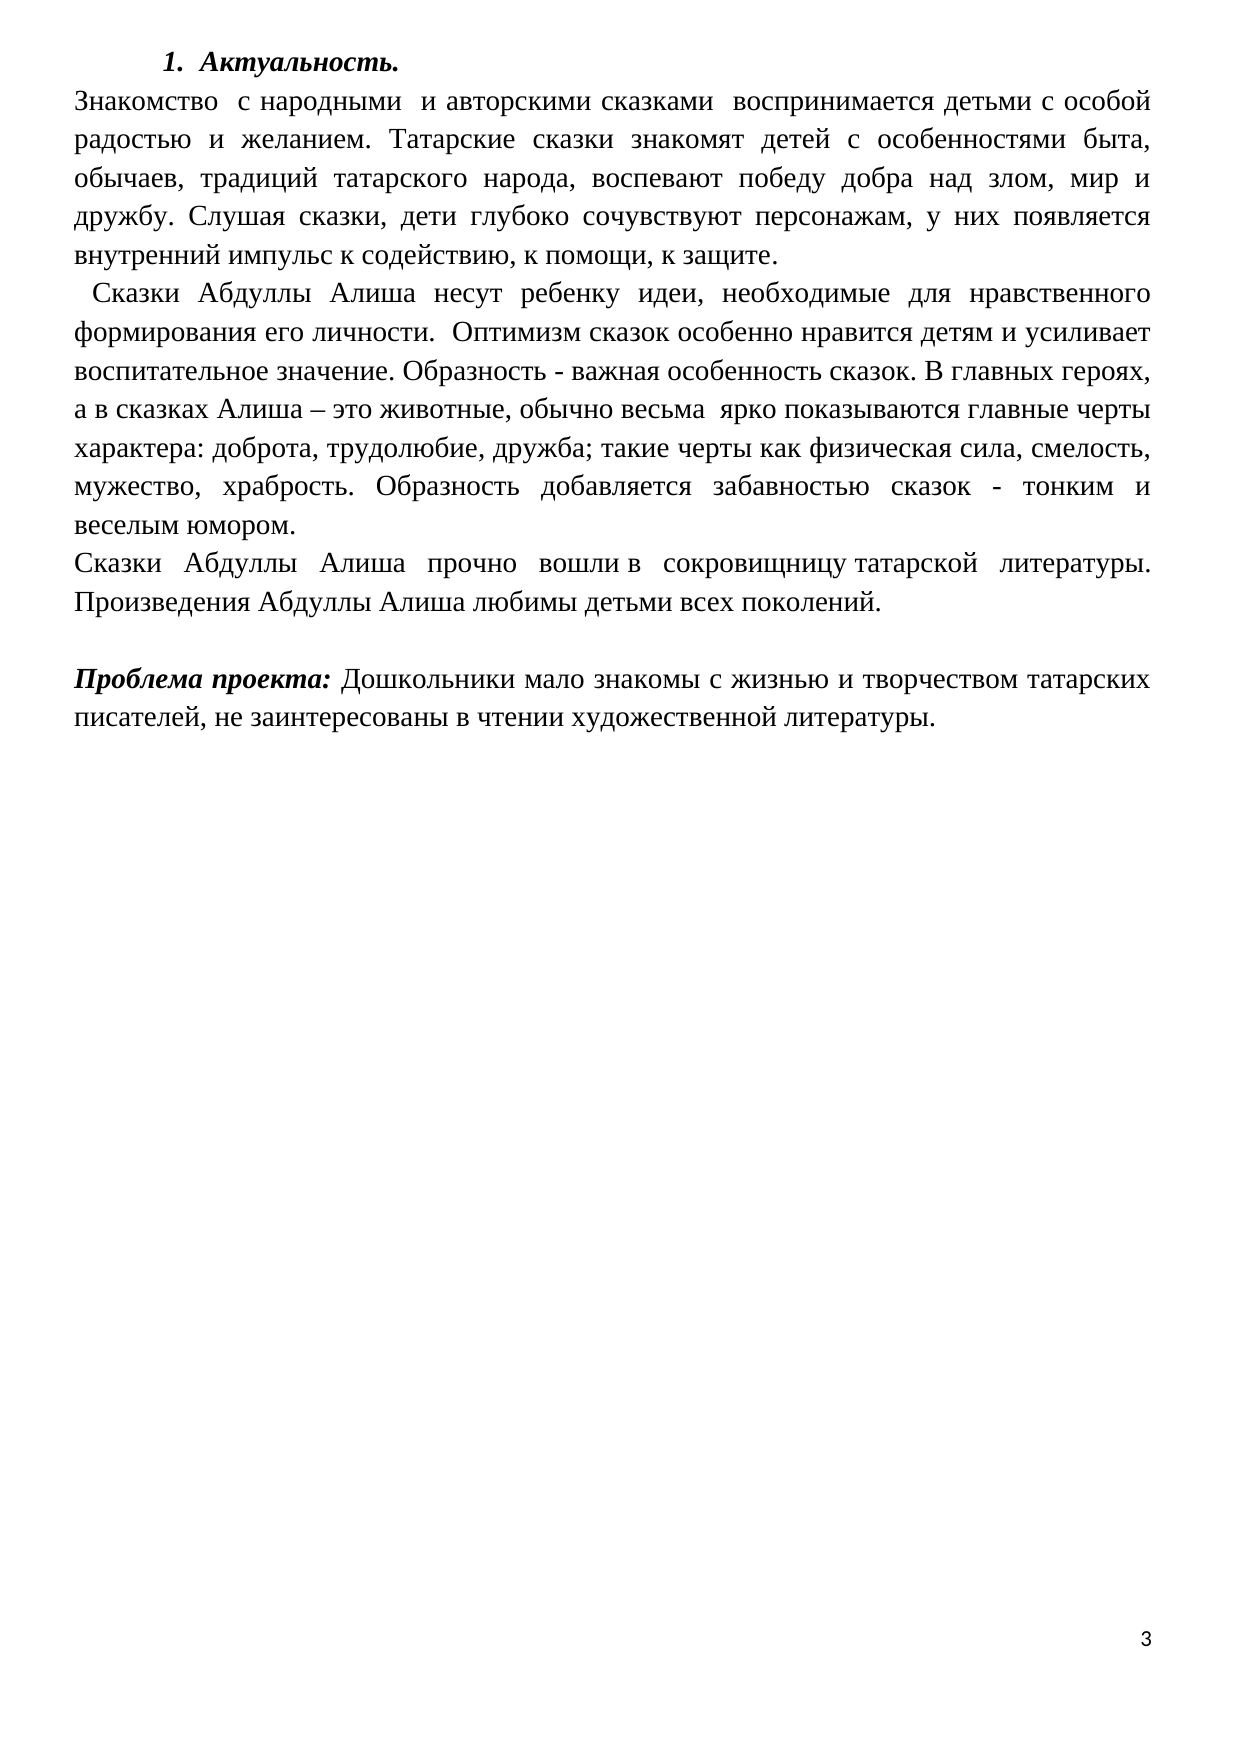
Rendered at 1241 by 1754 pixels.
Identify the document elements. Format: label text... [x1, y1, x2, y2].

text Сказки Абдуллы Алиша прочно вошли в сокровищницу татарской литературы. Произведения Абдуллы Алиша любимы детьми всех поколений. [74, 545, 1152, 617]
list Актуальность. [162, 44, 1152, 78]
text Проблема проекта: Дошкольники мало знакомы с жизнью и творчеством татарских писателей, не заинтересованы в чтении художественной литературы. [74, 661, 1152, 733]
text Сказки Абдуллы Алиша несут ребенку идеи, необходимые для нравственного формирования его личности. Оптимизм сказок особенно нравится детям и усиливает воспитательное значение. Образность - важная особенность сказок. В главных героях, а в сказках Алиша – это животные, обычно весьма ярко показываются главные черты характера: доброта, трудолюбие, дружба; такие черты как физическая сила, смелость, мужество, храбрость. Образность добавляется забавностью сказок - тонким и веселым юмором. [74, 276, 1152, 540]
text Знакомство с народными и авторскими сказками воспринимается детьми с особой радостью и желанием. Татарские сказки знакомят детей с особенностями быта, обычаев, традиций татарского народа, воспевают победу добра над злом, мир и дружбу. Слушая сказки, дети глубоко сочувствуют персонажам, у них появляется внутренний импульс к содействию, к помощи, к защите. [74, 83, 1152, 271]
